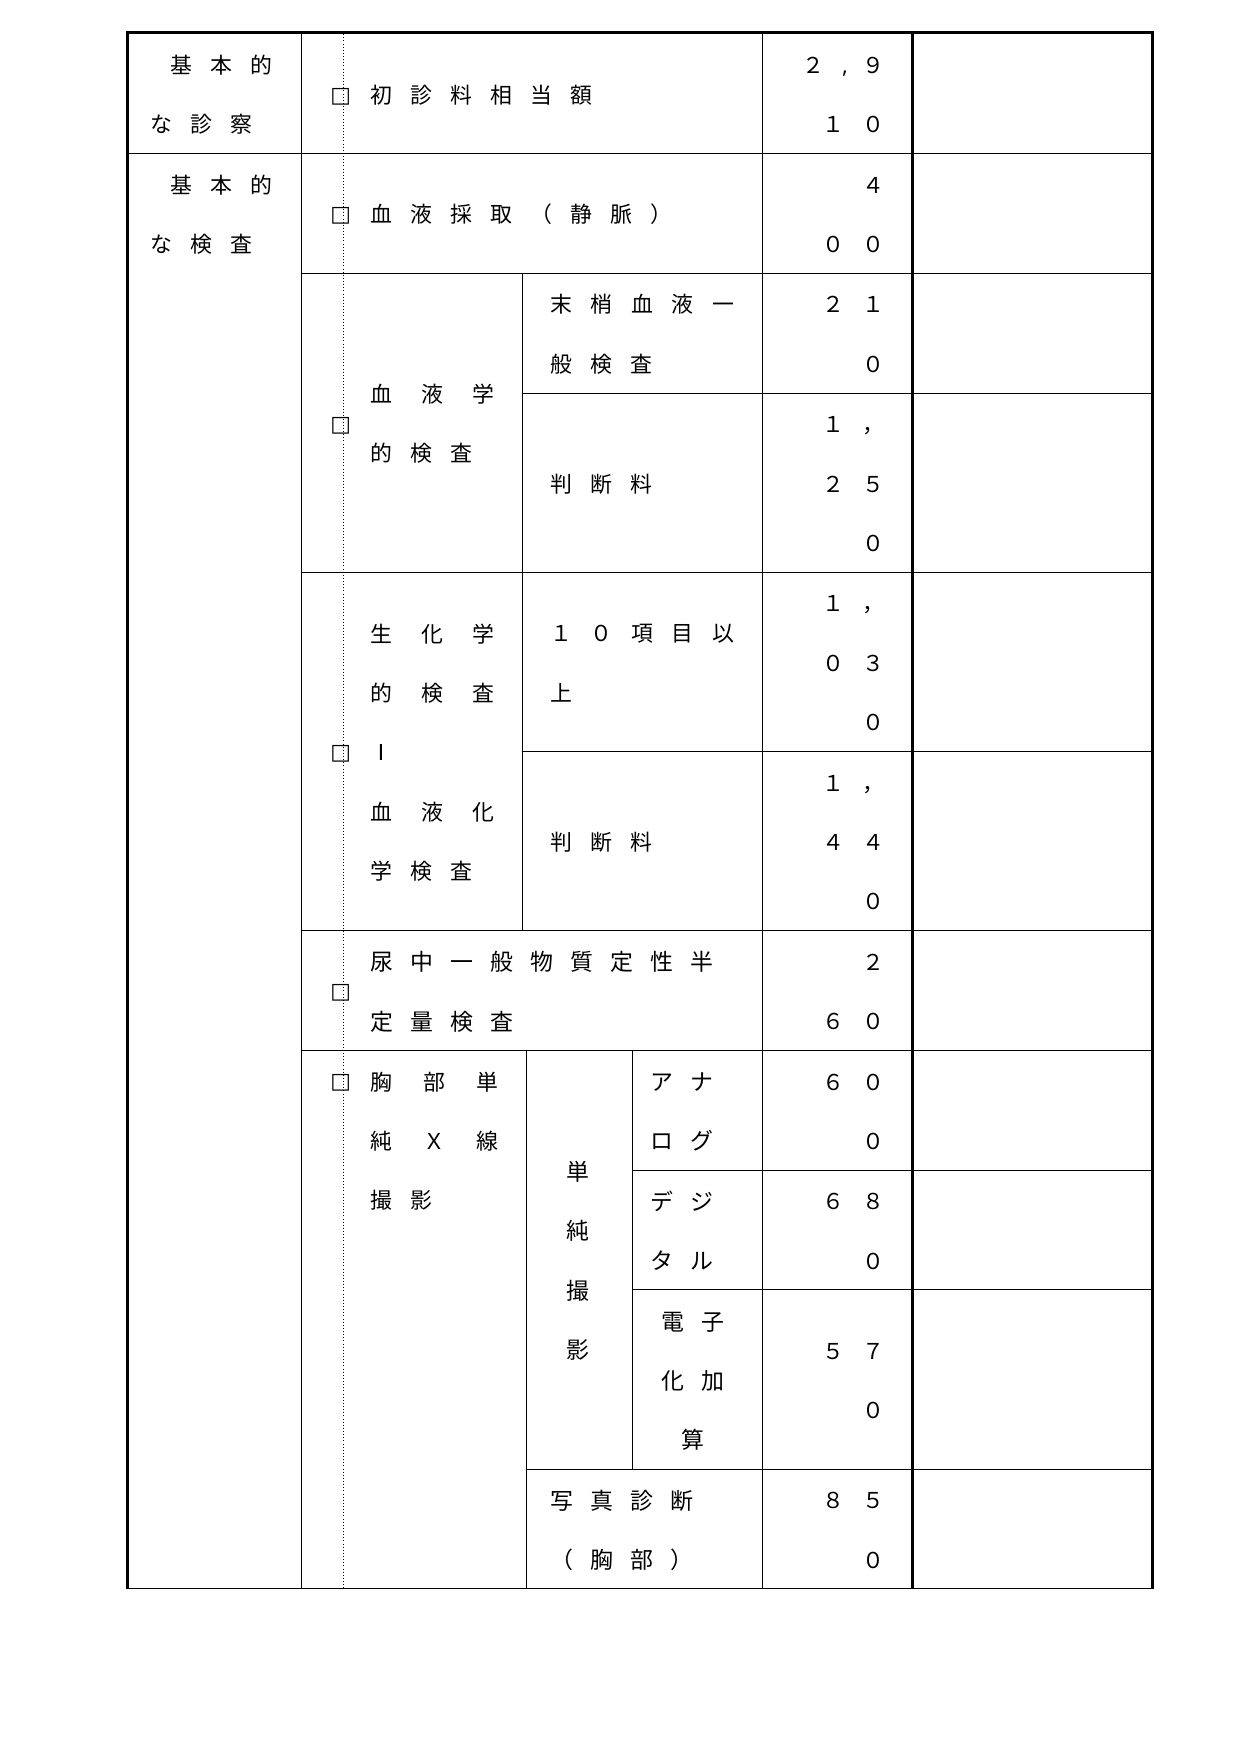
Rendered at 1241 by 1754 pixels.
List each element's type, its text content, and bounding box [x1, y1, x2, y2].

table_cell 初診料相当額 [343, 34, 762, 153]
table_cell □ [302, 34, 343, 153]
table_cell ６００ [763, 1051, 911, 1169]
table_cell １，２５０ [763, 394, 911, 572]
table_cell 判断料 [523, 394, 762, 572]
table_cell １，４４０ [763, 752, 911, 930]
table_cell 単純撮影 [527, 1051, 632, 1468]
table_cell [914, 154, 1151, 273]
table_cell 基本的な検査 [129, 154, 301, 1588]
table_cell 末梢血液一般検査 [523, 274, 762, 392]
table_cell ５７０ [763, 1290, 911, 1468]
table_cell 血液採取（静脈） [343, 154, 762, 273]
table_cell □ [302, 274, 343, 572]
table_cell １０項目以上 [523, 573, 762, 751]
table_cell ２６０ [763, 931, 911, 1050]
table_cell [914, 1171, 1151, 1289]
table_cell 写真診断（胸部） [527, 1470, 762, 1588]
table_cell ２,９１０ [763, 34, 911, 153]
table_cell 電子化加算 [633, 1290, 762, 1468]
table_cell 生化学的検査Ⅰ 血液化学検査 [343, 573, 522, 930]
table_cell 基本的な診察 [129, 34, 301, 153]
table_cell ６８０ [763, 1171, 911, 1289]
table_cell [914, 1470, 1151, 1588]
table_cell □ [302, 573, 343, 930]
table_cell [914, 752, 1151, 930]
table_cell [914, 34, 1151, 153]
table_cell 尿中一般物質定性半定量検査 [343, 931, 762, 1050]
table_cell 判断料 [523, 752, 762, 930]
table_cell 血液学的検査 [343, 274, 522, 572]
table_cell □ [302, 931, 343, 1050]
table_cell デジタル [633, 1171, 762, 1289]
table_cell [914, 274, 1151, 392]
table_cell [914, 573, 1151, 751]
table_cell □ [302, 1051, 343, 1588]
table_cell アナログ [633, 1051, 762, 1169]
table_cell □ [302, 154, 343, 273]
table_cell ４００ [763, 154, 911, 273]
table_cell 胸部単純Ｘ線撮影 [343, 1051, 526, 1588]
table_cell [914, 1051, 1151, 1169]
table_cell [914, 394, 1151, 572]
table_cell ２１０ [763, 274, 911, 392]
table_cell [914, 931, 1151, 1050]
table_cell ８５０ [763, 1470, 911, 1588]
table_cell １，０３０ [763, 573, 911, 751]
table_cell [914, 1290, 1151, 1468]
